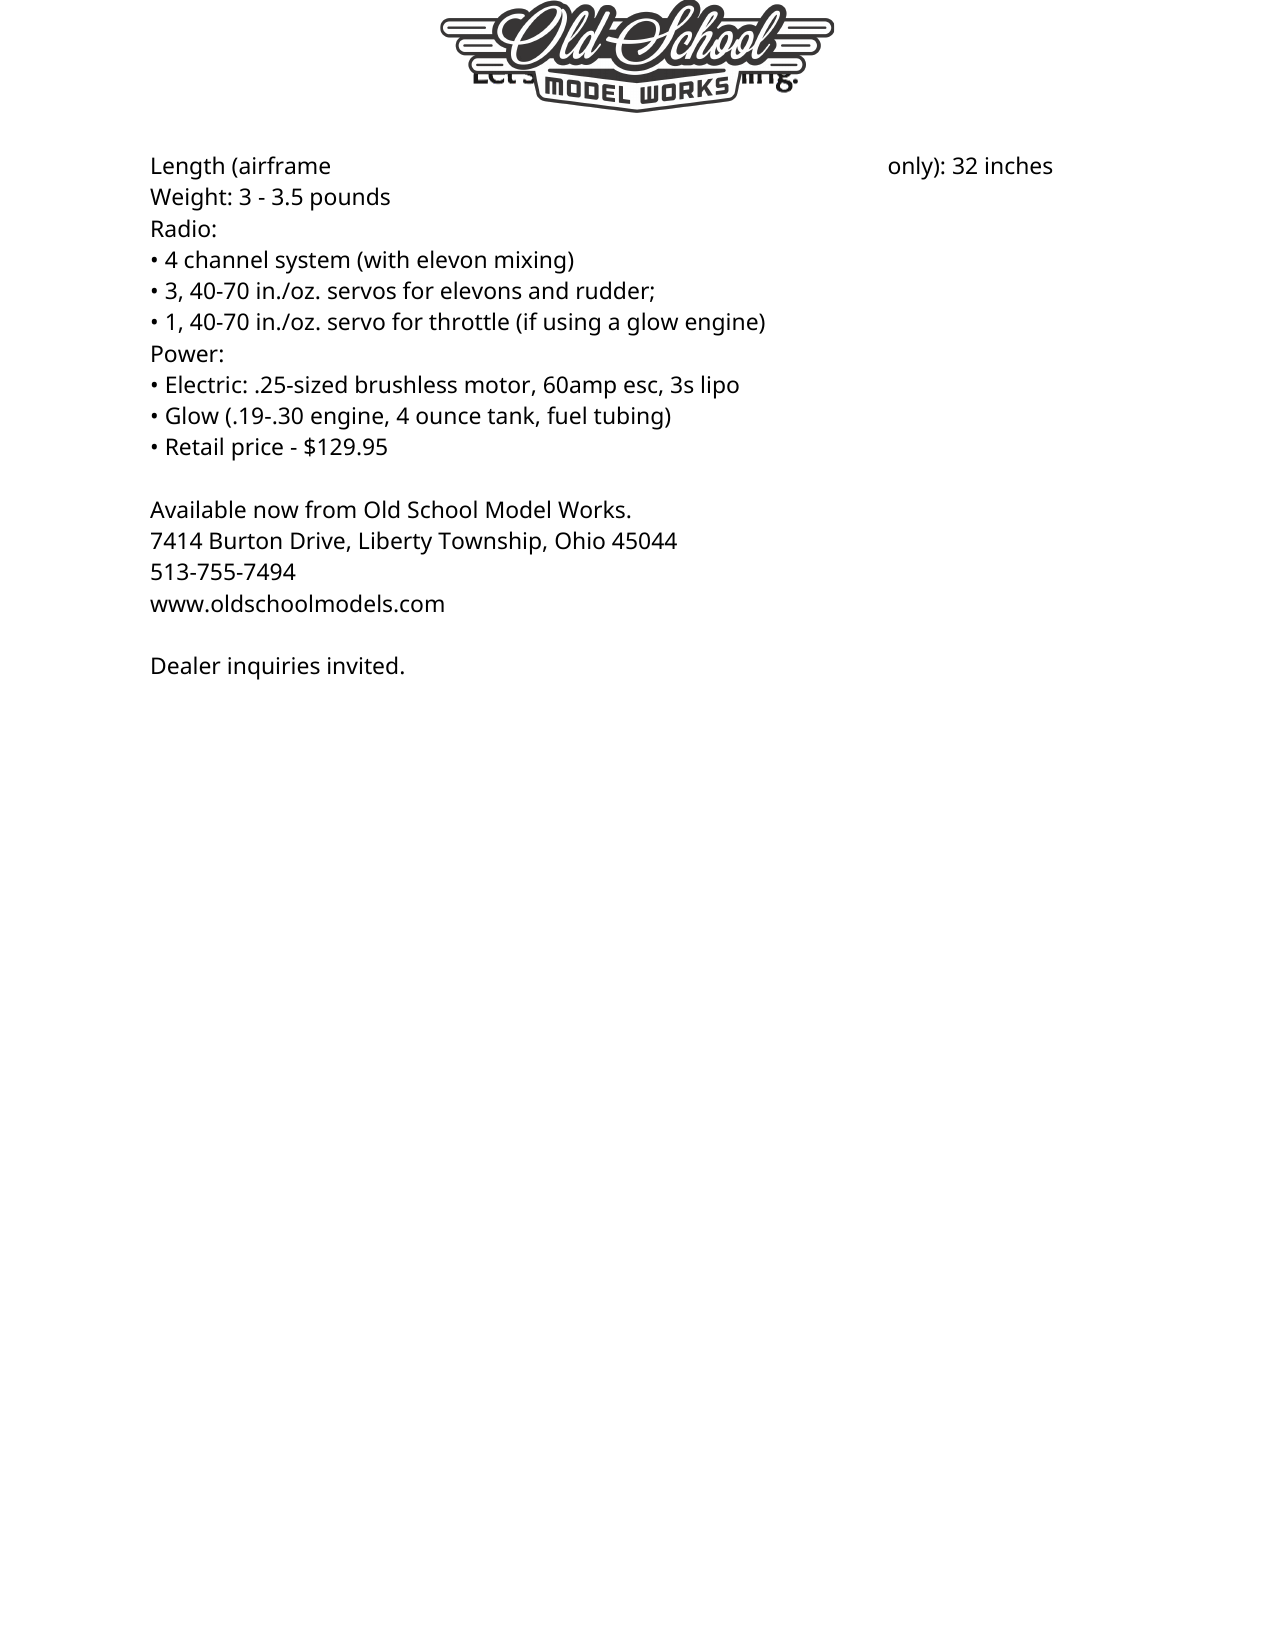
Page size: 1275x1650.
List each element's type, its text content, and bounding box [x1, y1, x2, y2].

text Weight: 3 - 3.5 pounds [150, 181, 1125, 212]
text • Glow (.19-.30 engine, 4 ounce tank, fuel tubing) [150, 400, 1125, 431]
text www.oldschoolmodels.com [150, 587, 1125, 619]
text • 4 channel system (with elevon mixing) [150, 244, 1125, 275]
text Length (airframe only): 32 inches [150, 150, 1125, 181]
text Radio: [150, 212, 1125, 244]
text Power: [150, 337, 1125, 369]
text • 3, 40-70 in./oz. servos for elevons and rudder; [150, 275, 1125, 306]
text • 1, 40-70 in./oz. servo for throttle (if using a glow engine) [150, 306, 1125, 337]
text • Electric: .25-sized brushless motor, 60amp esc, 3s lipo [150, 369, 1125, 400]
text 513-755-7494 [150, 556, 1125, 587]
text Available now from Old School Model Works. [150, 494, 1125, 525]
text • Retail price - $129.95 [150, 431, 1125, 462]
picture [412, 0, 863, 150]
text 7414 Burton Drive, Liberty Township, Ohio 45044 [150, 525, 1125, 556]
text Dealer inquiries invited. [150, 650, 1125, 681]
